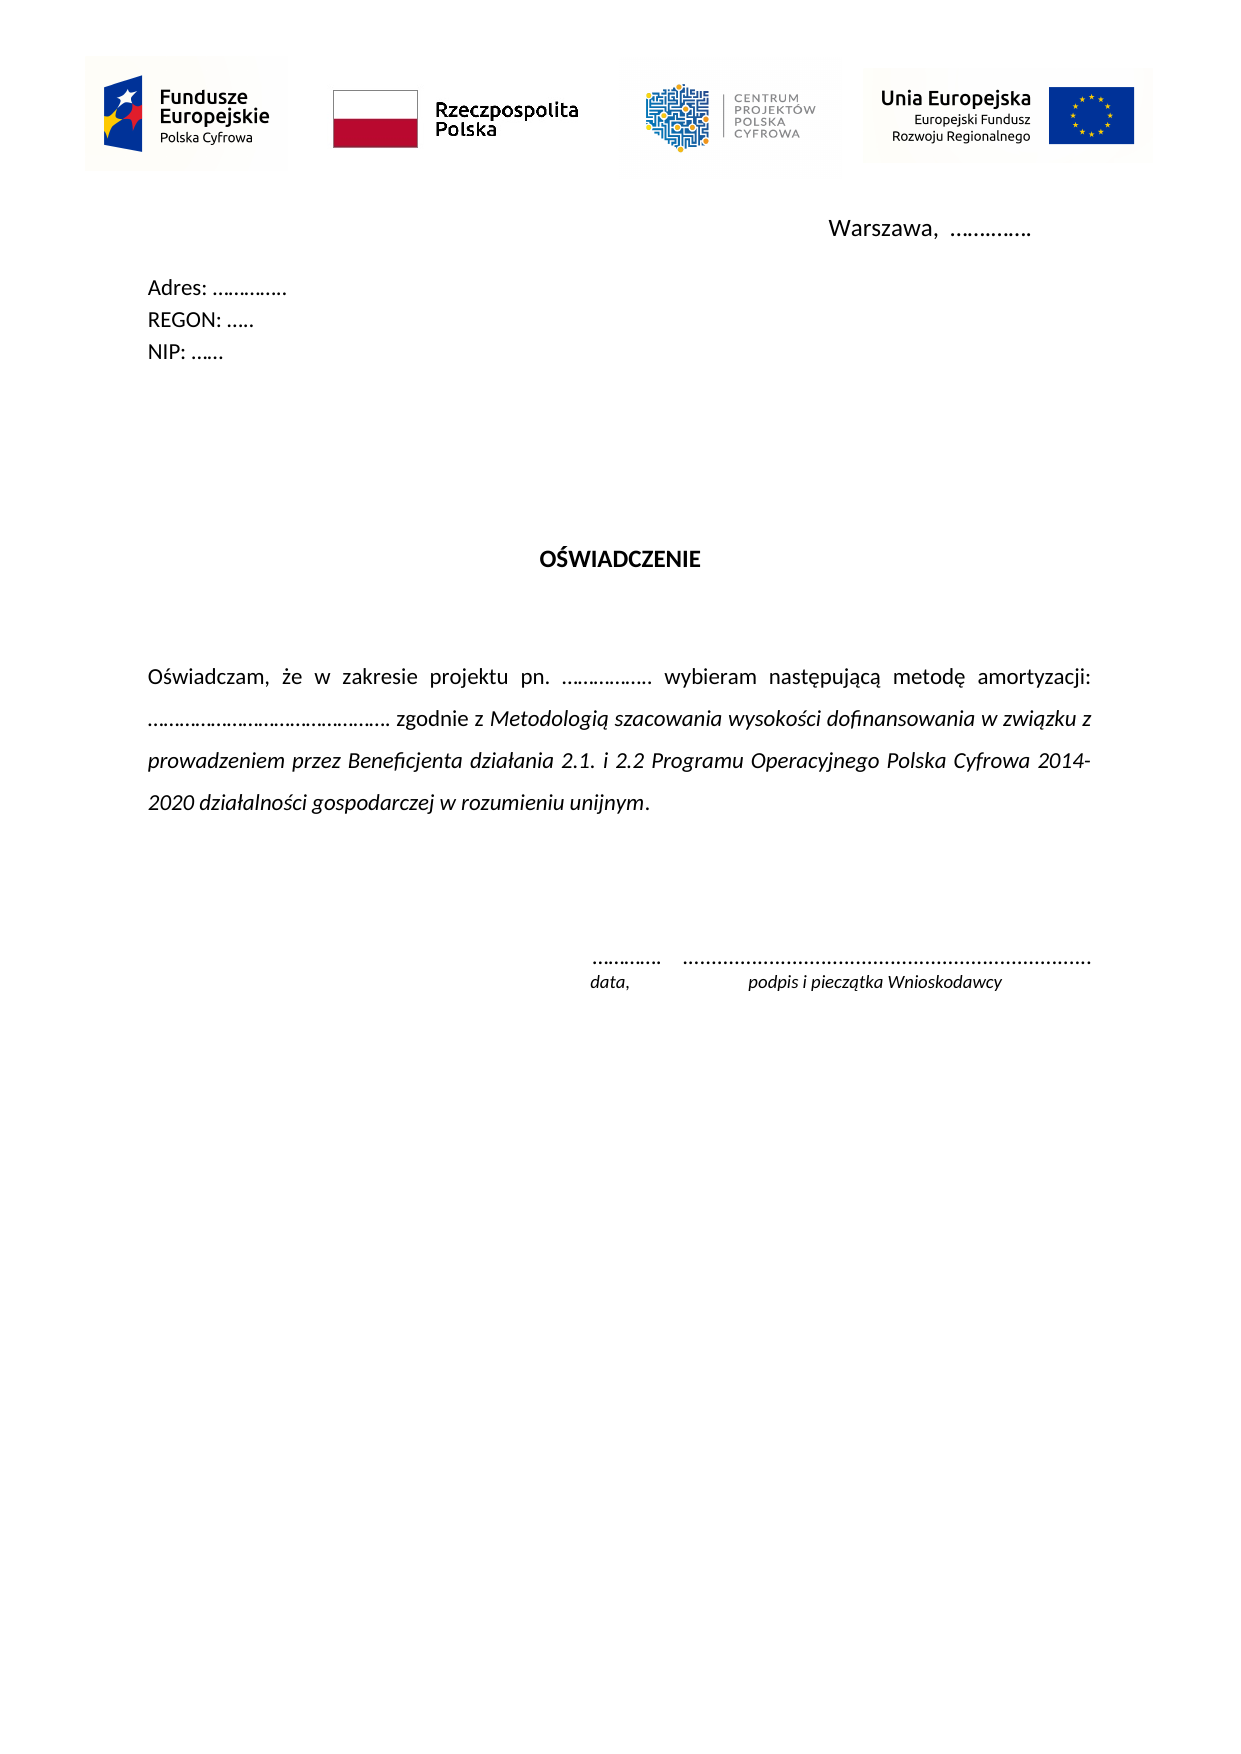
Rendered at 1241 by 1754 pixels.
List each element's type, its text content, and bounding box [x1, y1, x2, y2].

text Warszawa, …….……. [738, 212, 1093, 242]
picture [85, 56, 288, 171]
text Adres: ………….. REGON: ….. NIP: …… [148, 273, 1093, 365]
text OŚWIADCZENIE [148, 543, 1093, 573]
picture [619, 57, 842, 179]
text Oświadczam, że w zakresie projektu pn. …………….. wybieram następującą metodę amortyzacji: ………………………………………. zgodnie z Metodologią szacowania wysokości dofinansowania w związku z prowadzeniem przez Beneficjenta działania 2.1. i 2.2 Programu Operacyjnego Polska Cyfrowa 2014-2020 działalności gospodarczej w rozumieniu unijnym. [148, 662, 1093, 816]
picture [314, 71, 596, 166]
text data, podpis i pieczątka Wnioskodawcy [516, 970, 1093, 993]
picture [863, 68, 1153, 163]
text …………. ....................................................................... [148, 942, 1093, 970]
